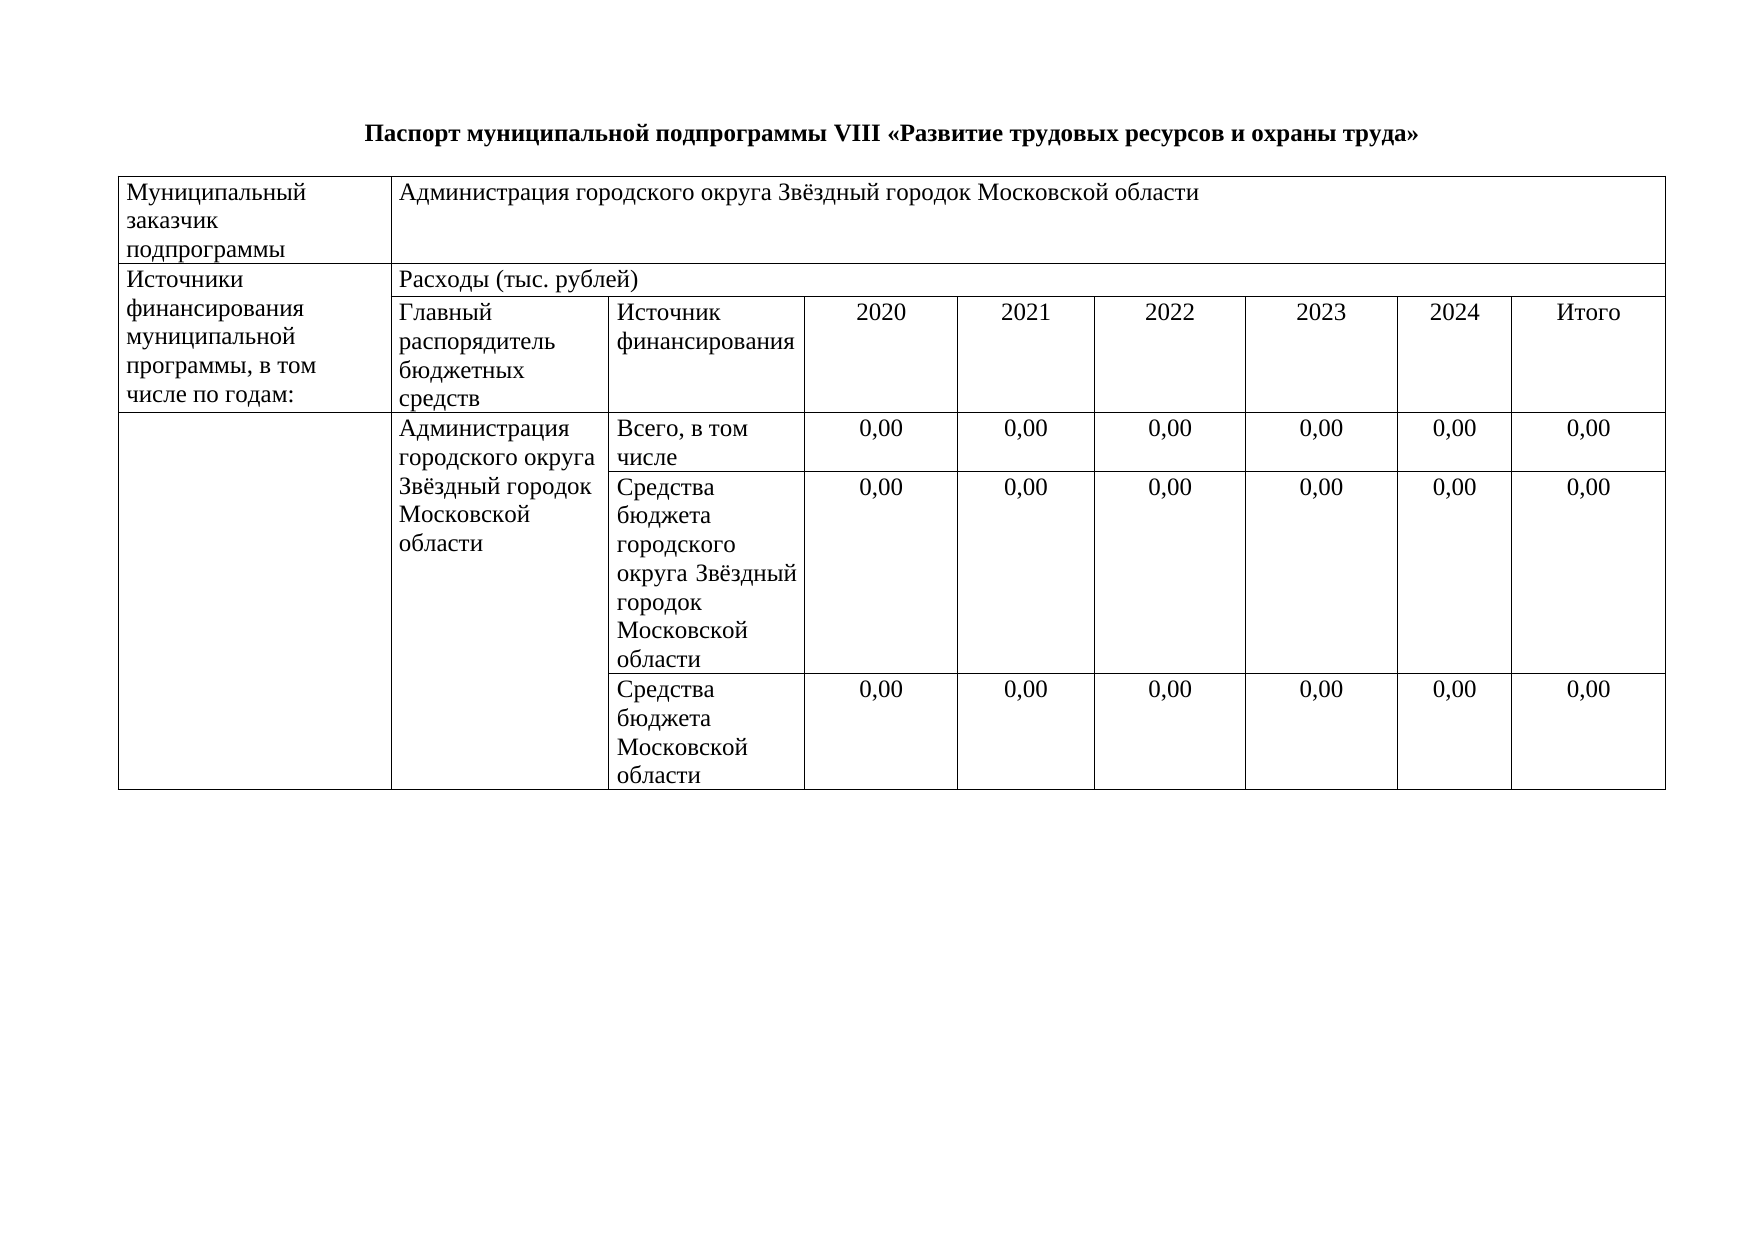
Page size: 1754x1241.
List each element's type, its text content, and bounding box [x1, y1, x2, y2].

table_cell Источник финансирования [609, 297, 804, 412]
table_cell 0,00 [958, 674, 1094, 789]
table_cell 2024 [1398, 297, 1511, 412]
table_header Администрация городского округа Звёздный городок Московской области [392, 177, 1665, 263]
table_cell 0,00 [805, 472, 957, 673]
table_cell Главный распорядитель бюджетных средств [392, 297, 608, 412]
table_cell 0,00 [958, 472, 1094, 673]
table_cell 0,00 [1095, 674, 1245, 789]
table_cell 2020 [805, 297, 957, 412]
table_cell [119, 413, 391, 673]
table_cell [119, 673, 391, 789]
table_cell Средства бюджета городского округа Звёздный городок Московской области [609, 472, 804, 673]
table_cell 0,00 [958, 413, 1094, 471]
table_header Муниципальный заказчик подпрограммы [119, 177, 391, 263]
table_cell 0,00 [1246, 674, 1397, 789]
table_cell Администрация городского округа Звёздный городок Московской области [392, 413, 608, 673]
table_cell 0,00 [1246, 472, 1397, 673]
table_cell 0,00 [1398, 674, 1511, 789]
table_cell 2023 [1246, 297, 1397, 412]
table_cell 0,00 [1095, 413, 1245, 471]
table_cell 0,00 [1095, 472, 1245, 673]
table_cell Средства бюджета Московской области [609, 674, 804, 789]
table_cell 2021 [958, 297, 1094, 412]
table_cell 0,00 [1512, 472, 1665, 673]
text Паспорт муниципальной подпрограммы VIII «Развитие трудовых ресурсов и охраны труда» [118, 118, 1665, 147]
table_cell Итого [1512, 297, 1665, 412]
table_cell 0,00 [1512, 413, 1665, 471]
table_cell 0,00 [805, 413, 957, 471]
table_cell 0,00 [1512, 674, 1665, 789]
table_cell Всего, в том числе [609, 413, 804, 471]
table_cell Источники финансирования муниципальной программы, в том числе по годам: [119, 264, 391, 412]
table_cell 2022 [1095, 297, 1245, 412]
table_cell 0,00 [805, 674, 957, 789]
table_cell 0,00 [1246, 413, 1397, 471]
table_cell 0,00 [1398, 413, 1511, 471]
table_cell Расходы (тыс. рублей) [392, 264, 1665, 296]
table_cell [392, 673, 608, 789]
table_cell 0,00 [1398, 472, 1511, 673]
